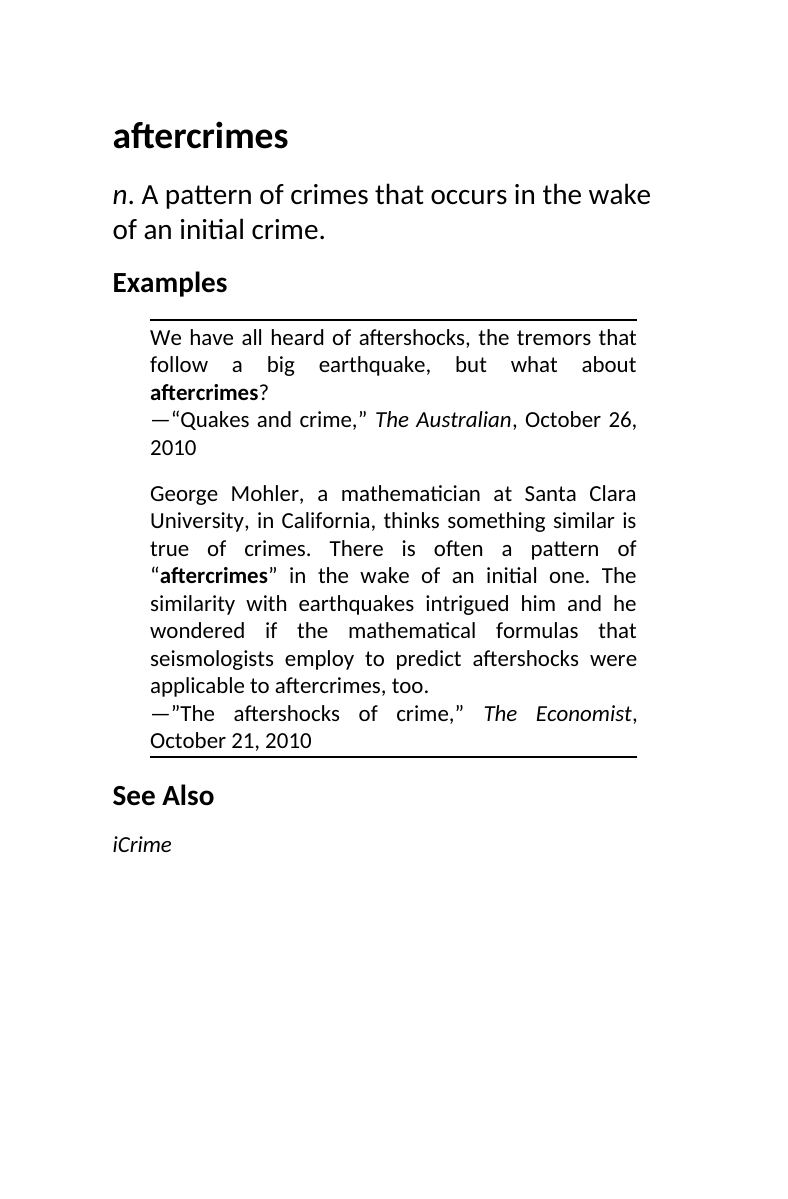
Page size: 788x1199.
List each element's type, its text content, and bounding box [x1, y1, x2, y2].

text We have all heard of aftershocks, the tremors that follow a big earthquake, but what about aftercrimes? [150, 321, 637, 401]
subtitle See Also [112, 777, 675, 812]
list iCrime [112, 831, 675, 858]
text n. A pattern of crimes that occurs in the wake of an initial crime. [112, 176, 675, 246]
text —”The aftershocks of crime,” The Economist, October 21, 2010 [150, 695, 637, 756]
subtitle Examples [112, 265, 675, 300]
subtitle aftercrimes [112, 112, 675, 157]
text —“Quakes and crime,” The Australian, October 26, 2010 [150, 401, 637, 460]
text George Mohler, a mathematician at Santa Clara University, in California, thinks something similar is true of crimes. There is often a pattern of “aftercrimes” in the wake of an initial one. The similarity with earthquakes intrigued him and he wondered if the mathematical formulas that seismologists employ to predict aftershocks were applicable to aftercrimes, too. [150, 475, 637, 695]
